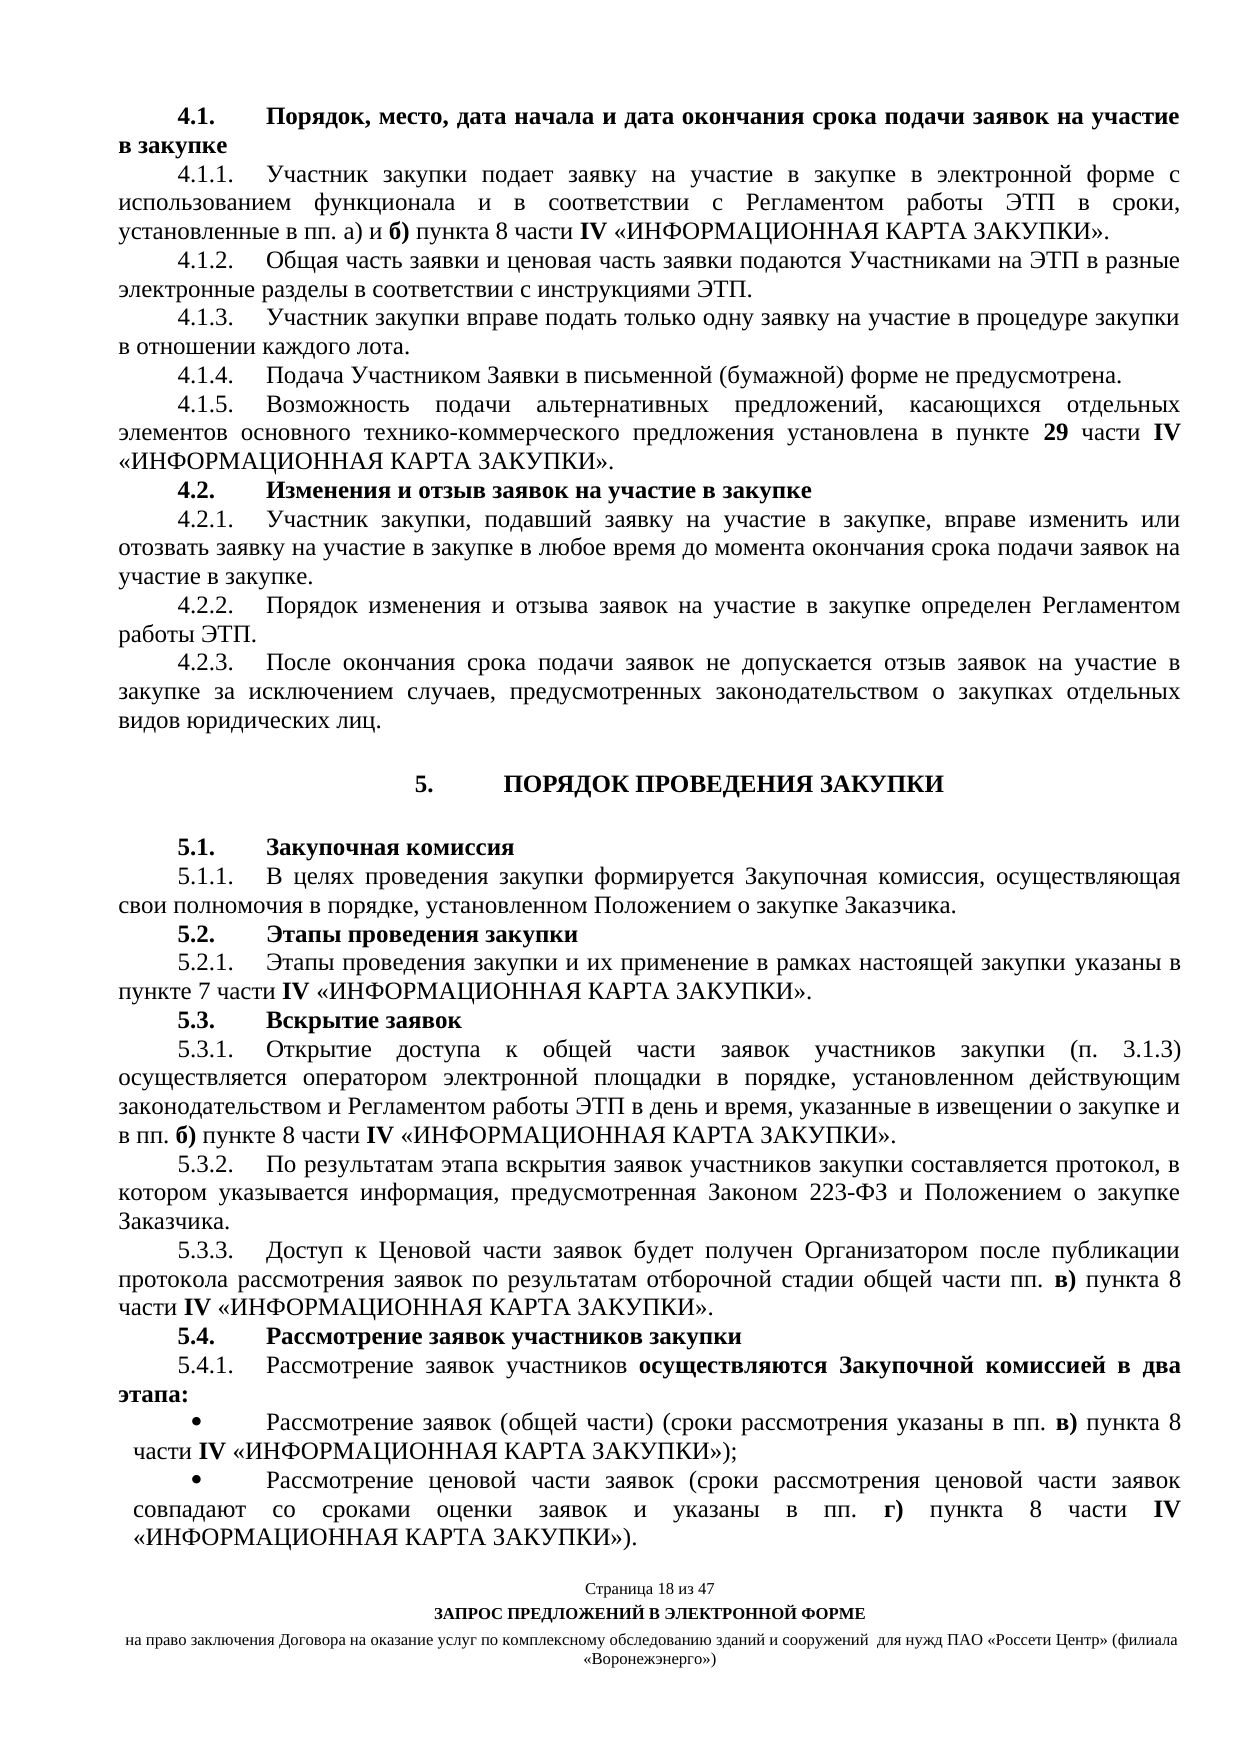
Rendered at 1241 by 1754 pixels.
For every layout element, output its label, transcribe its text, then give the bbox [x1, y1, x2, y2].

subtitle ПОРЯДОК ПРОВЕДЕНИЯ ЗАКУПКИ [118, 769, 1181, 797]
subtitle Закупочная комиссия [118, 832, 1181, 861]
subtitle Участник закупки, подавший заявку на участие в закупке, вправе изменить или отозвать заявку на участие в закупке в любое время до момента окончания срока подачи заявок на участие в закупке. [118, 504, 1181, 590]
subtitle Рассмотрение заявок участников закупки [118, 1321, 1181, 1350]
subtitle Участник закупки подает заявку на участие в закупке в электронной форме с использованием функционала и в соответствии с Регламентом работы ЭТП в сроки, установленные в пп. а) и б) пункта 8 части IV «ИНФОРМАЦИОННАЯ КАРТА ЗАКУПКИ». [118, 159, 1181, 245]
subtitle Участник закупки вправе подать только одну заявку на участие в процедуре закупки в отношении каждого лота. [118, 302, 1181, 360]
subtitle Подача Участником Заявки в письменной (бумажной) форме не предусмотрена. [118, 360, 1181, 389]
subtitle Рассмотрение заявок участников осуществляются Закупочной комиссией в два этапа: [118, 1350, 1181, 1407]
subtitle Этапы проведения закупки [118, 919, 1181, 947]
subtitle Изменения и отзыв заявок на участие в закупке [118, 475, 1181, 504]
subtitle По результатам этапа вскрытия заявок участников закупки составляется протокол, в котором указывается информация, предусмотренная Законом 223-ФЗ и Положением о закупке Заказчика. [118, 1149, 1181, 1235]
subtitle В целях проведения закупки формируется Закупочная комиссия, осуществляющая свои полномочия в порядке, установленном Положением о закупке Заказчика. [118, 861, 1181, 919]
subtitle После окончания срока подачи заявок не допускается отзыв заявок на участие в закупке за исключением случаев, предусмотренных законодательством о закупках отдельных видов юридических лиц. [118, 647, 1181, 734]
subtitle Порядок, место, дата начала и дата окончания срока подачи заявок на участие в закупке [118, 101, 1181, 159]
subtitle Общая часть заявки и ценовая часть заявки подаются Участниками на ЭТП в разные электронные разделы в соответствии с инструкциями ЭТП. [118, 245, 1181, 302]
subtitle Возможность подачи альтернативных предложений, касающихся отдельных элементов основного технико-коммерческого предложения установлена в пункте 29 части IV «ИНФОРМАЦИОННАЯ КАРТА ЗАКУПКИ». [118, 389, 1181, 475]
subtitle Открытие доступа к общей части заявок участников закупки (п. 3.1.3) осуществляется оператором электронной площадки в порядке, установленном действующим законодательством и Регламентом работы ЭТП в день и время, указанные в извещении о закупке и в пп. б) пункте 8 части IV «ИНФОРМАЦИОННАЯ КАРТА ЗАКУПКИ». [118, 1034, 1181, 1149]
subtitle Рассмотрение заявок (общей части) (сроки рассмотрения указаны в пп. в) пункта 8 части IV «ИНФОРМАЦИОННАЯ КАРТА ЗАКУПКИ»); [133, 1407, 1181, 1465]
subtitle Доступ к Ценовой части заявок будет получен Организатором после публикации протокола рассмотрения заявок по результатам отборочной стадии общей части пп. в) пункта 8 части IV «ИНФОРМАЦИОННАЯ КАРТА ЗАКУПКИ». [118, 1235, 1181, 1321]
subtitle Этапы проведения закупки и их применение в рамках настоящей закупки указаны в пункте 7 части IV «ИНФОРМАЦИОННАЯ КАРТА ЗАКУПКИ». [118, 947, 1181, 1005]
subtitle Порядок изменения и отзыва заявок на участие в закупке определен Регламентом работы ЭТП. [118, 590, 1181, 647]
subtitle Рассмотрение ценовой части заявок (сроки рассмотрения ценовой части заявок совпадают со сроками оценки заявок и указаны в пп. г) пункта 8 части IV «ИНФОРМАЦИОННАЯ КАРТА ЗАКУПКИ»). [133, 1465, 1181, 1551]
subtitle Вскрытие заявок [118, 1005, 1181, 1034]
